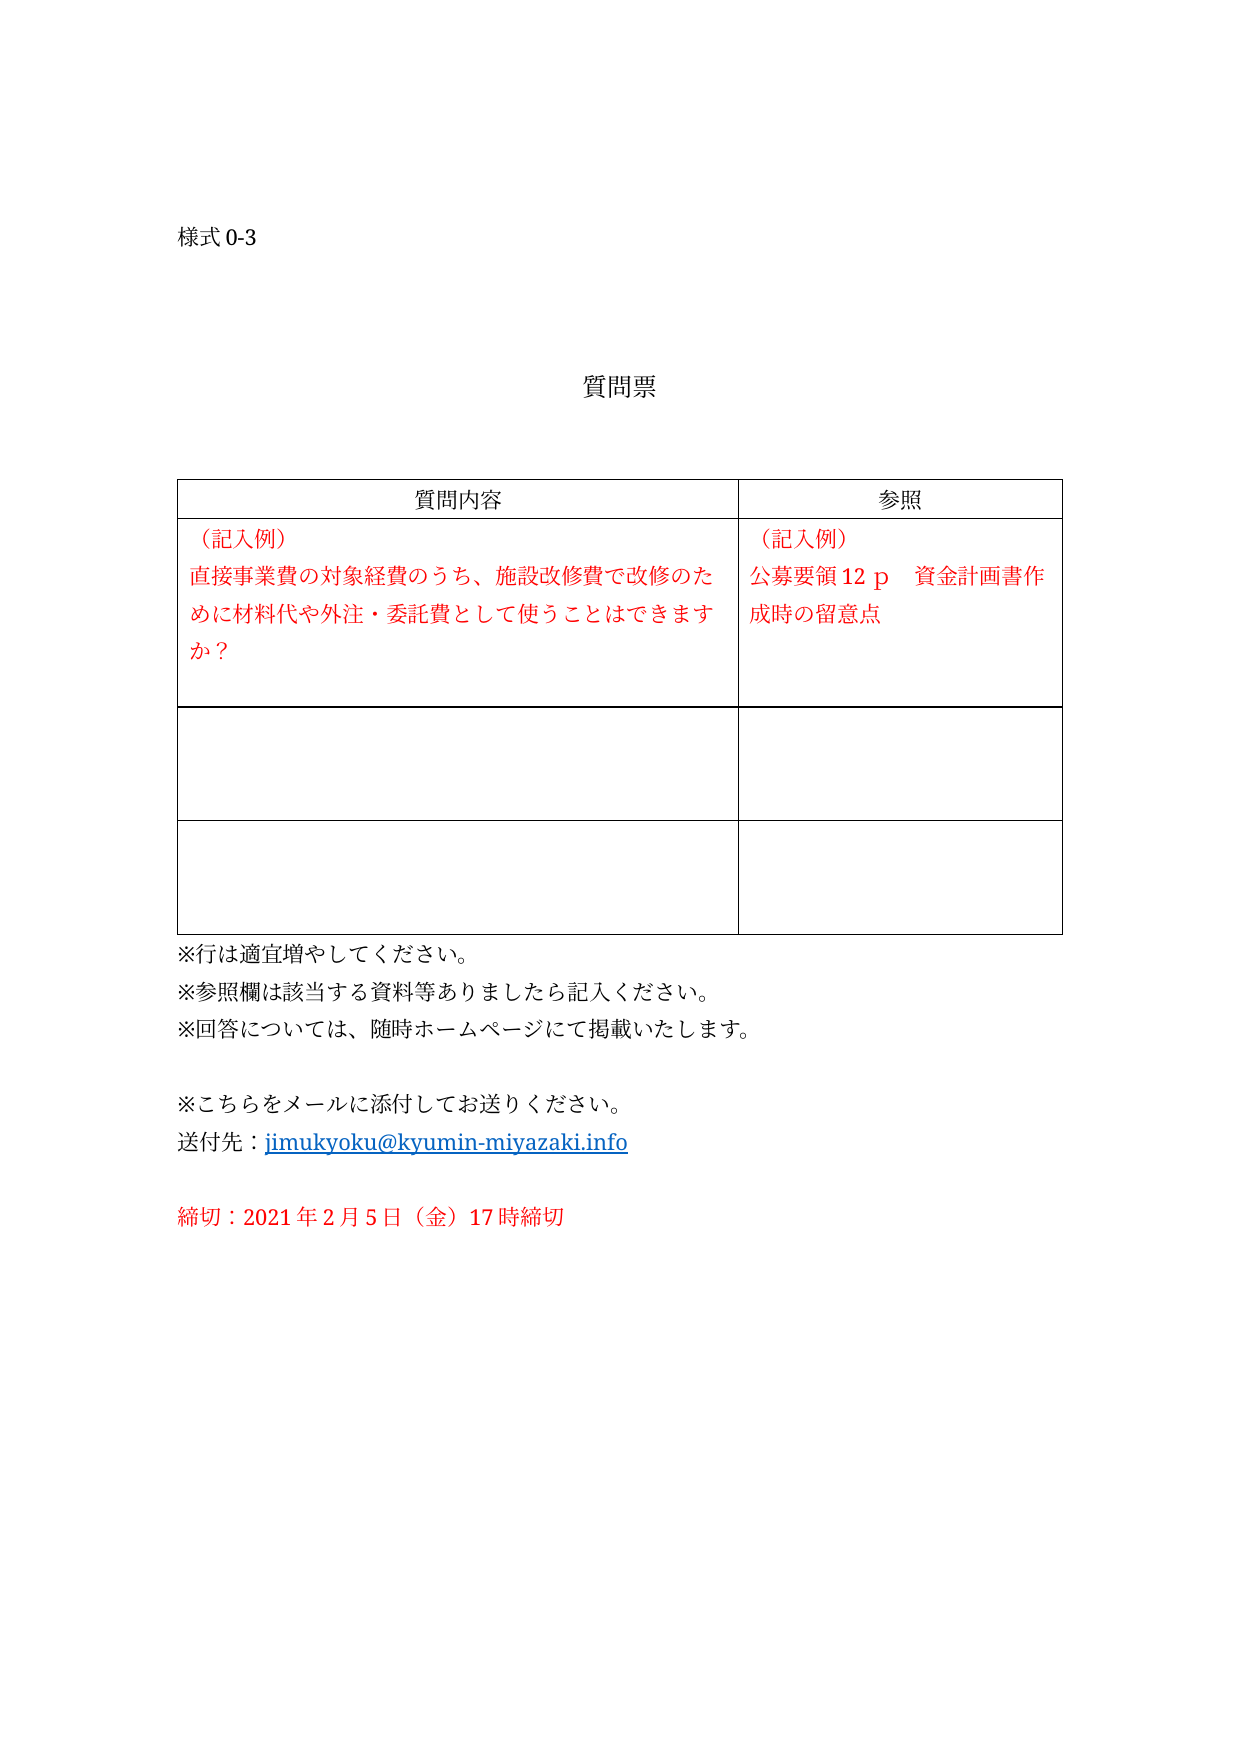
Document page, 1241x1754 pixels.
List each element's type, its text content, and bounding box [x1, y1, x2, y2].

text ※こちらをメールに添付してお送りください。 [177, 1084, 1063, 1122]
table_cell [178, 708, 738, 820]
text 送付先：jimukyoku@kyumin-miyazaki.info [177, 1122, 1063, 1159]
text ※参照欄は該当する資料等ありましたら記入ください。 [177, 972, 1063, 1009]
table_cell （記入例） 公募要領12ｐ 資金計画書作成時の留意点 [739, 519, 1062, 706]
table_cell [739, 708, 1062, 820]
text 様式0-3 [177, 217, 1063, 254]
table_cell （記入例） 直接事業費の対象経費のうち、施設改修費で改修のために材料代や外注・委託費として使うことはできますか？ [178, 519, 738, 706]
table_cell [739, 821, 1062, 933]
table_header 質問内容 [178, 480, 738, 518]
text 質問票 [177, 367, 1063, 404]
text ※回答については、随時ホームページにて掲載いたします。 [177, 1009, 1063, 1047]
text ※行は適宜増やしてください。 [177, 935, 1063, 972]
table_header 参照 [739, 480, 1062, 518]
table_cell [178, 821, 738, 933]
text 締切：2021年2月5日（金）17時締切 [177, 1197, 1063, 1234]
